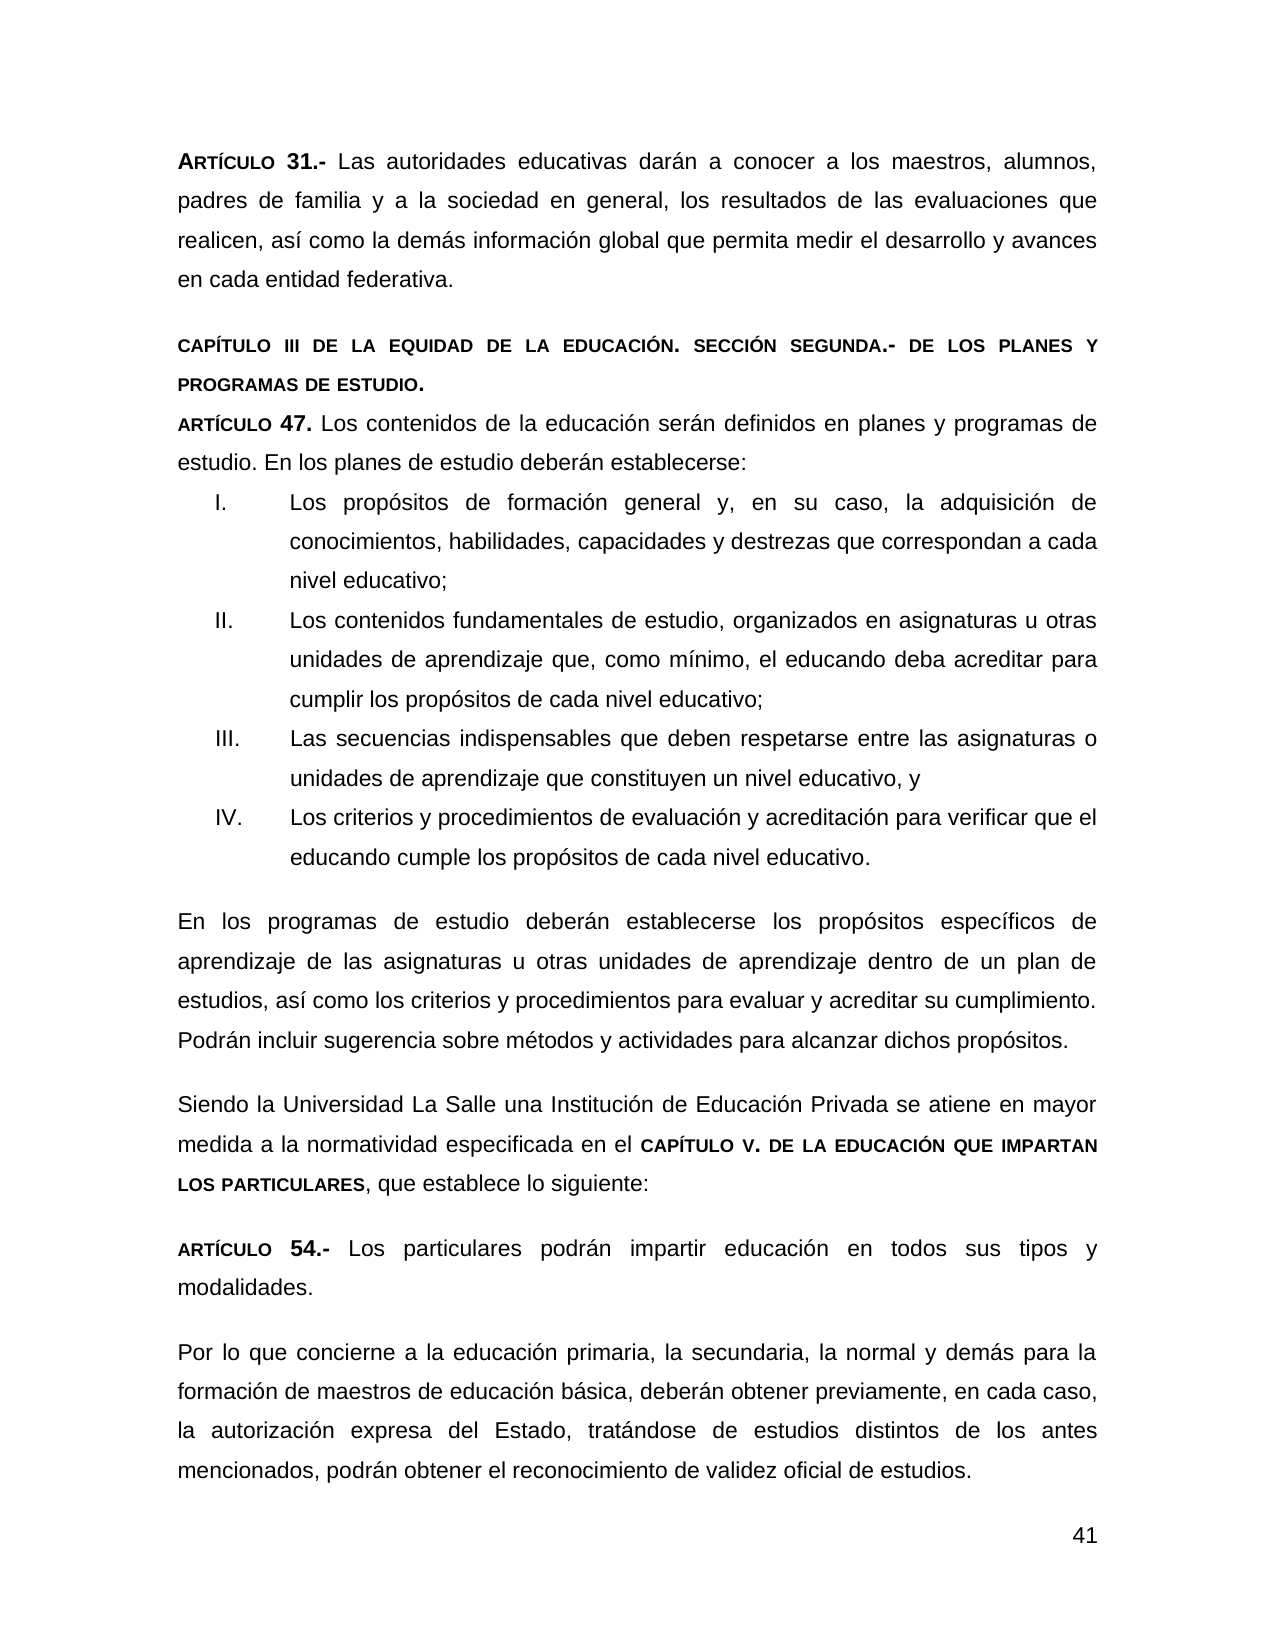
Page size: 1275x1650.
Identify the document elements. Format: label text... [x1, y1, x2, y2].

list Las secuencias indispensables que deben respetarse entre las asignaturas o unidades de aprendizaje que constituyen un nivel educativo, y [215, 725, 1098, 791]
list Los criterios y procedimientos de evaluación y acreditación para verificar que el educando cumple los propósitos de cada nivel educativo. [215, 804, 1098, 870]
text Por lo que concierne a la educación primaria, la secundaria, la normal y demás para la formación de maestros de educación básica, deberán obtener previamente, en cada caso, la autorización expresa del Estado, tratándose de estudios distintos de los antes mencionados, podrán obtener el reconocimiento de validez oficial de estudios. [177, 1338, 1098, 1483]
text artículo 47. Los contenidos de la educación serán definidos en planes y programas de estudio. En los planes de estudio deberán establecerse: [177, 409, 1098, 475]
text artículo 54.- Los particulares podrán impartir educación en todos sus tipos y modalidades. [177, 1234, 1098, 1300]
text capítulo iii de la equidad de la educación. sección segunda.- de los planes y programas de estudio. [177, 331, 1098, 396]
text Artículo 31.- Las autoridades educativas darán a conocer a los maestros, alumnos, padres de familia y a la sociedad en general, los resultados de las evaluaciones que realicen, así como la demás información global que permita medir el desarrollo y avances en cada entidad federativa. [177, 148, 1098, 292]
text Siendo la Universidad La Salle una Institución de Educación Privada se atiene en mayor medida a la normatividad especificada en el capítulo v. de la educación que impartan los particulares, que establece lo siguiente: [177, 1091, 1098, 1196]
list Los contenidos fundamentales de estudio, organizados en asignaturas u otras unidades de aprendizaje que, como mínimo, el educando deba acreditar para cumplir los propósitos de cada nivel educativo; [214, 607, 1098, 712]
list Los propósitos de formación general y, en su caso, la adquisición de conocimientos, habilidades, capacidades y destrezas que correspondan a cada nivel educativo; [214, 488, 1098, 594]
text En los programas de estudio deberán establecerse los propósitos específicos de aprendizaje de las asignaturas u otras unidades de aprendizaje dentro de un plan de estudios, así como los criterios y procedimientos para evaluar y acreditar su cumplimiento. Podrán incluir sugerencia sobre métodos y actividades para alcanzar dichos propósitos. [177, 908, 1098, 1053]
